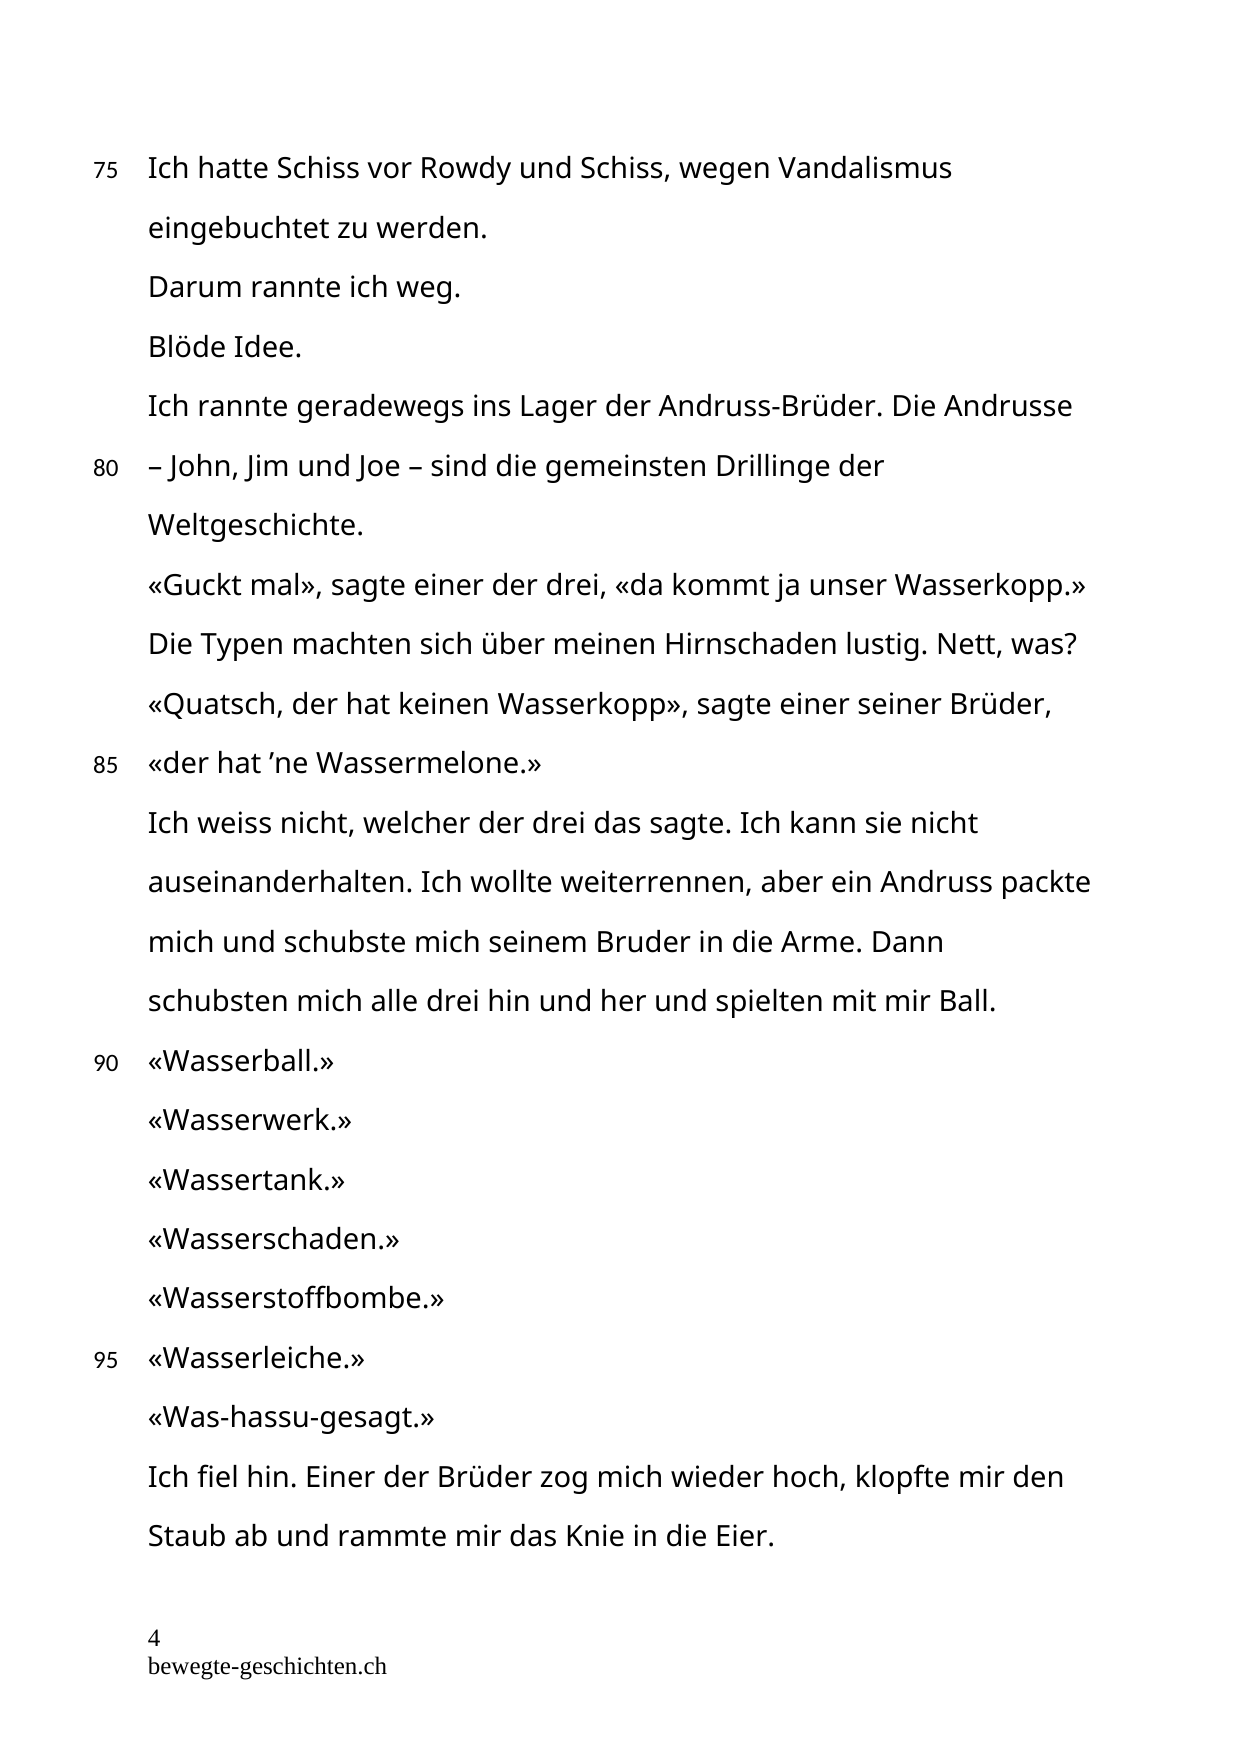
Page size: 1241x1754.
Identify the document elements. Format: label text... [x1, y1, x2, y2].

text «Guckt mal», sagte einer der drei, «da kommt ja unser Wasserkopp.» [148, 564, 1092, 604]
text Blöde Idee. [148, 326, 1092, 366]
text Ich hatte Schiss vor Rowdy und Schiss, wegen Vandalismus eingebuchtet zu werden. [148, 148, 1092, 247]
text «Wasserstoffbombe.» [148, 1278, 1092, 1317]
text Ich weiss nicht, welcher der drei das sagte. Ich kann sie nicht auseinanderhalten. Ich wollte weiterrennen, aber ein Andruss packte mich und schubste mich seinem Bruder in die Arme. Dann schubsten mich alle drei hin und her und spielten mit mir Ball. [148, 802, 1092, 1020]
text Ich rannte geradewegs ins Lager der Andruss-Brüder. Die Andrusse – John, Jim und Joe – sind die gemeinsten Drillinge der Weltgeschichte. [148, 386, 1092, 544]
text Darum rannte ich weg. [148, 267, 1092, 306]
text «Wasserleiche.» [148, 1337, 1092, 1377]
text «Wasserball.» [148, 1040, 1092, 1079]
text Ich fiel hin. Einer der Brüder zog mich wieder hoch, klopfte mir den Staub ab und rammte mir das Knie in die Eier. [148, 1456, 1092, 1555]
text «Wasserschaden.» [148, 1218, 1092, 1258]
text «Wassertank.» [148, 1159, 1092, 1198]
text «Wasserwerk.» [148, 1099, 1092, 1139]
text «Was-hassu-gesagt.» [148, 1397, 1092, 1436]
text «Quatsch, der hat keinen Wasserkopp», sagte einer seiner Brüder, «der hat ’ne Wassermelone.» [148, 683, 1092, 782]
text Die Typen machten sich über meinen Hirnschaden lustig. Nett, was? [148, 623, 1092, 663]
